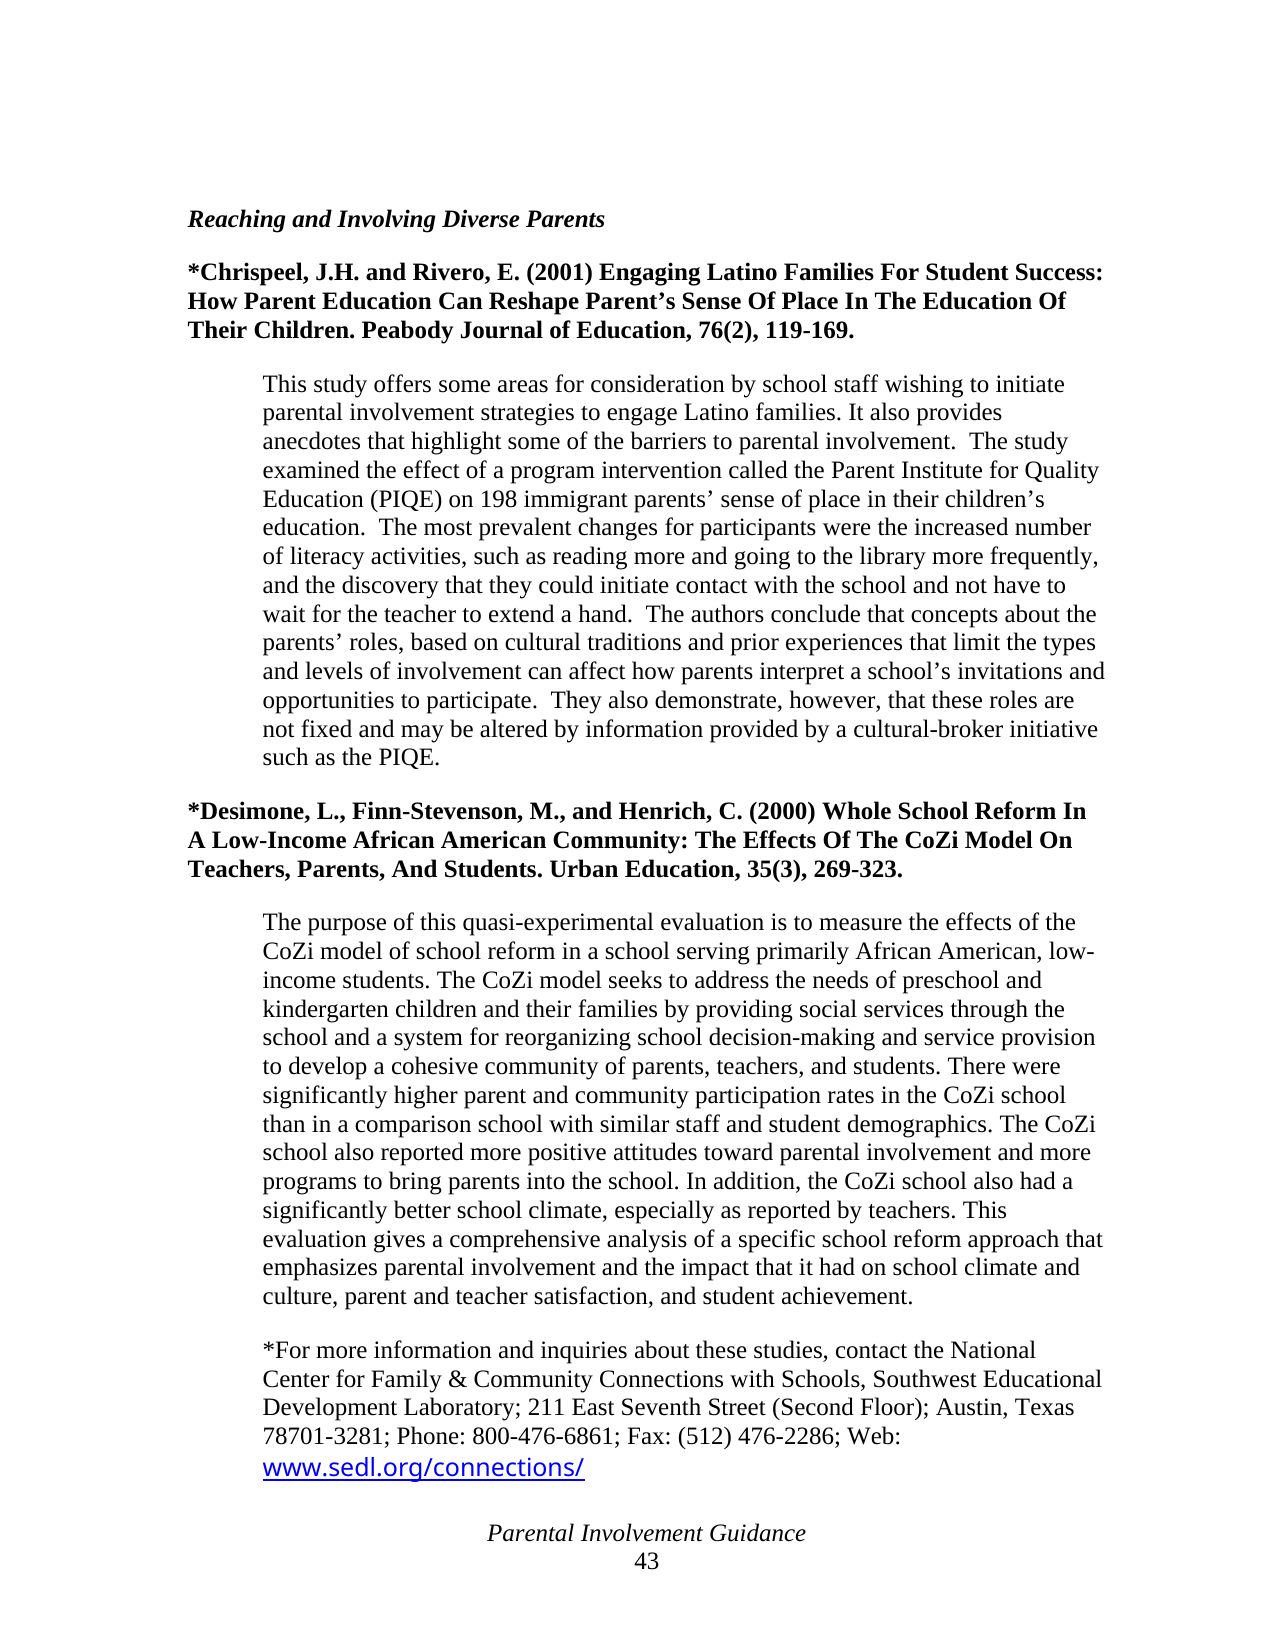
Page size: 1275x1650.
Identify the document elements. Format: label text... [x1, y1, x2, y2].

text Reaching and Involving Diverse Parents [187, 204, 1106, 232]
text *For more information and inquiries about these studies, contact the National Center for Family & Community Connections with Schools, Southwest Educational Development Laboratory; 211 East Seventh Street (Second Floor); Austin, Texas 78701-3281; Phone: 800-476-6861; Fax: (512) 476-2286; Web: www.sedl.org/connections/ [262, 1335, 1106, 1484]
text *Desimone, L., Finn-Stevenson, M., and Henrich, C. (2000) Whole School Reform In A Low-Income African American Community: The Effects Of The CoZi Model On Teachers, Parents, And Students. Urban Education, 35(3), 269-323. [187, 796, 1106, 882]
text This study offers some areas for consideration by school staff wishing to initiate parental involvement strategies to engage Latino families. It also provides anecdotes that highlight some of the barriers to parental involvement. The study examined the effect of a program intervention called the Parent Institute for Quality Education (PIQE) on 198 immigrant parents’ sense of place in their children’s education. The most prevalent changes for participants were the increased number of literacy activities, such as reading more and going to the library more frequently, and the discovery that they could initiate contact with the school and not have to wait for the teacher to extend a hand. The authors conclude that concepts about the parents’ roles, based on cultural traditions and prior experiences that limit the types and levels of involvement can affect how parents interpret a school’s invitations and opportunities to participate. They also demonstrate, however, that these roles are not fixed and may be altered by information provided by a cultural-broker initiative such as the PIQE. [262, 369, 1106, 771]
text The purpose of this quasi-experimental evaluation is to measure the effects of the CoZi model of school reform in a school serving primarily African American, low-income students. The CoZi model seeks to address the needs of preschool and kindergarten children and their families by providing social services through the school and a system for reorganizing school decision-making and service provision to develop a cohesive community of parents, teachers, and students. There were significantly higher parent and community participation rates in the CoZi school than in a comparison school with similar staff and student demographics. The CoZi school also reported more positive attitudes toward parental involvement and more programs to bring parents into the school. In addition, the CoZi school also had a significantly better school climate, especially as reported by teachers. This evaluation gives a comprehensive analysis of a specific school reform approach that emphasizes parental involvement and the impact that it had on school climate and culture, parent and teacher satisfaction, and student achievement. [262, 907, 1106, 1310]
text *Chrispeel, J.H. and Rivero, E. (2001) Engaging Latino Families For Student Success: How Parent Education Can Reshape Parent’s Sense Of Place In The Education Of Their Children. Peabody Journal of Education, 76(2), 119-169. [187, 257, 1106, 344]
